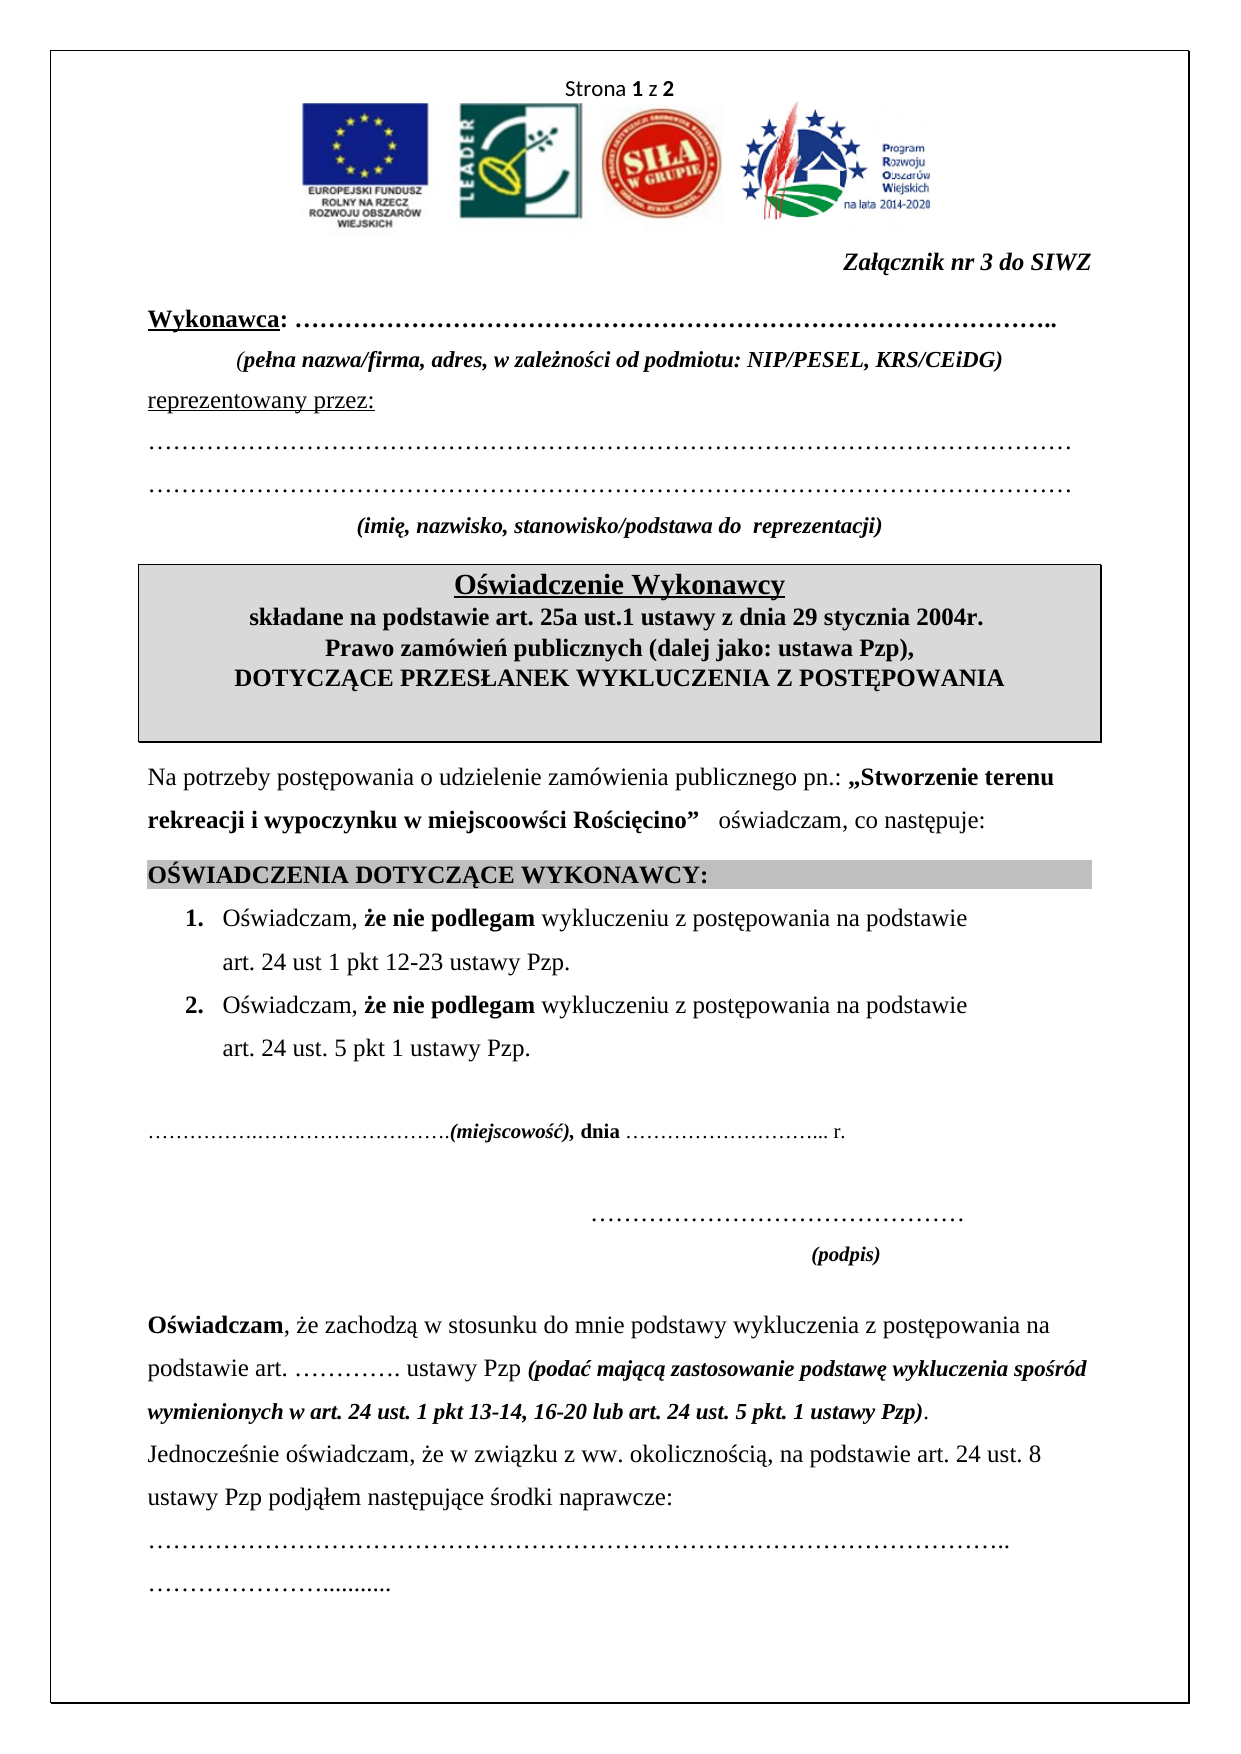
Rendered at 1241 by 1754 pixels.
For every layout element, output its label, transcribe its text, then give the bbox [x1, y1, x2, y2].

list Oświadczam, że nie podlegam wykluczeniu z postępowania na podstawie art. 24 ust 1 pkt 12-23 ustawy Pzp. [185, 903, 1092, 975]
text (imię, nazwisko, stanowisko/podstawa do reprezentacji) [147, 512, 1092, 538]
list Oświadczam, że nie podlegam wykluczeniu z postępowania na podstawie art. 24 ust. 5 pkt 1 ustawy Pzp. [185, 990, 1092, 1062]
text Wykonawca: ……………………………………………………………………………….. [147, 304, 1092, 333]
text (podpis) [737, 1241, 1092, 1266]
text Oświadczenie Wykonawcy składane na podstawie art. 25a ust.1 ustawy z dnia 29 stycznia 2004r. Prawo zamówień publicznych (dalej jako: ustawa Pzp), DOTYCZĄCE PRZESŁANEK WYKLUCZENIA Z POSTĘPOWANIA [139, 565, 1100, 692]
text Na potrzeby postępowania o udzielenie zamówienia publicznego pn.: „Stworzenie terenu rekreacji i wypoczynku w miejscoowści Rościęcino” oświadczam, co następuje: [147, 762, 1092, 833]
text Oświadczam, że zachodzą w stosunku do mnie podstawy wykluczenia z postępowania na podstawie art. …………. ustawy Pzp (podać mającą zastosowanie podstawę wykluczenia spośród wymienionych w art. 24 ust. 1 pkt 13-14, 16-20 lub art. 24 ust. 5 pkt. 1 ustawy Pzp). Jednocześnie oświadczam, że w związku z ww. okolicznością, na podstawie art. 24 ust. 8 ustawy Pzp podjąłem następujące środki naprawcze: [147, 1310, 1092, 1511]
text …………….……………………….(miejscowość), dnia ………………………... r. [147, 1119, 1092, 1143]
picture [300, 101, 939, 247]
text (pełna nazwa/firma, adres, w zależności od podmiotu: NIP/PESEL, KRS/CEiDG) [147, 346, 1092, 372]
text OŚWIADCZENIA DOTYCZĄCE WYKONAWCY: [147, 860, 1092, 889]
text Załącznik nr 3 do SIWZ [694, 247, 1092, 276]
text ……………………………………… [147, 1198, 1092, 1227]
text …………………………………………………………………………………………………………………………………………………………………………………………………… [147, 426, 1092, 498]
text …………………………………………………………………………………………..…………………...........……………………………………………………………………………………………………………………………………………………………………………………... [147, 1525, 1092, 1597]
text reprezentowany przez: [147, 385, 1092, 413]
